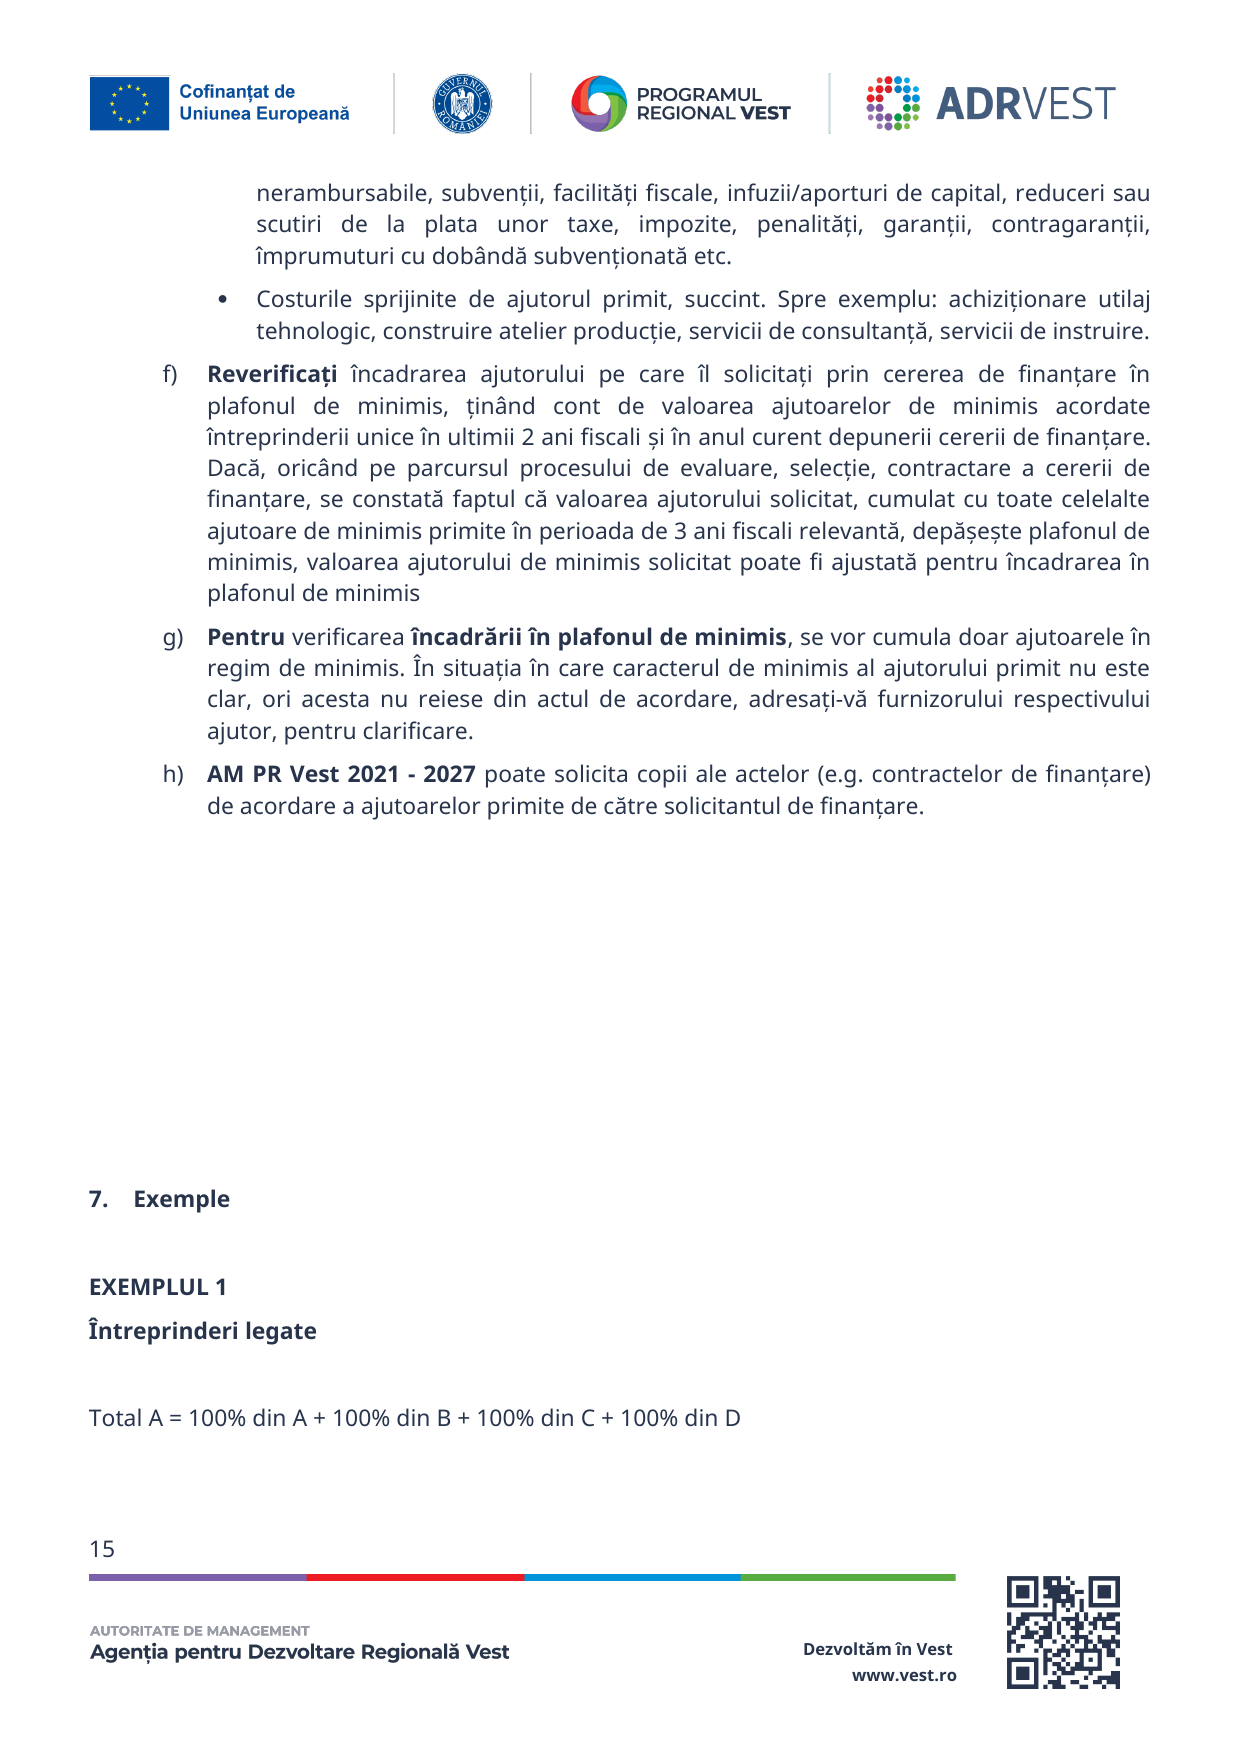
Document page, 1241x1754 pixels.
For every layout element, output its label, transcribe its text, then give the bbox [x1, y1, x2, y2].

text Întreprinderi legate [89, 1315, 1152, 1346]
picture [998, 1567, 1129, 1698]
picture [88, 73, 1116, 134]
text Total A = 100% din A + 100% din B + 100% din C + 100% din D [89, 1402, 1152, 1433]
list Reverificați încadrarea ajutorului pe care îl solicitați prin cererea de finanțare în plafonul de minimis, ținând cont de valoarea ajutoarelor de minimis acordate întreprinderii unice în ultimii 2 ani fiscali şi în anul curent depunerii cererii de finanţare. Dacă, oricând pe parcursul procesului de evaluare, selecție, contractare a cererii de finanțare, se constată faptul că valoarea ajutorului solicitat, cumulat cu toate celelalte ajutoare de minimis primite în perioada de 3 ani fiscali relevantă, depășește plafonul de minimis, valoarea ajutorului de minimis solicitat poate fi ajustată pentru încadrarea în plafonul de minimis [162, 358, 1152, 608]
list Pentru verificarea încadrării în plafonul de minimis, se vor cumula doar ajutoarele în regim de minimis. În situația în care caracterul de minimis al ajutorului primit nu este clar, ori acesta nu reiese din actul de acordare, adresați-vă furnizorului respectivului ajutor, pentru clarificare. [162, 621, 1152, 746]
list Exemple [89, 1183, 1152, 1215]
text EXEMPLUL 1 [89, 1271, 1152, 1302]
list Costurile sprijinite de ajutorul primit, succint. Spre exemplu: achiziționare utilaj tehnologic, construire atelier producție, servicii de consultanță, servicii de instruire. [219, 283, 1152, 346]
list AM PR Vest 2021 - 2027 poate solicita copii ale actelor (e.g. contractelor de finanțare) de acordare a ajutoarelor primite de către solicitantul de finanțare. [162, 758, 1152, 821]
